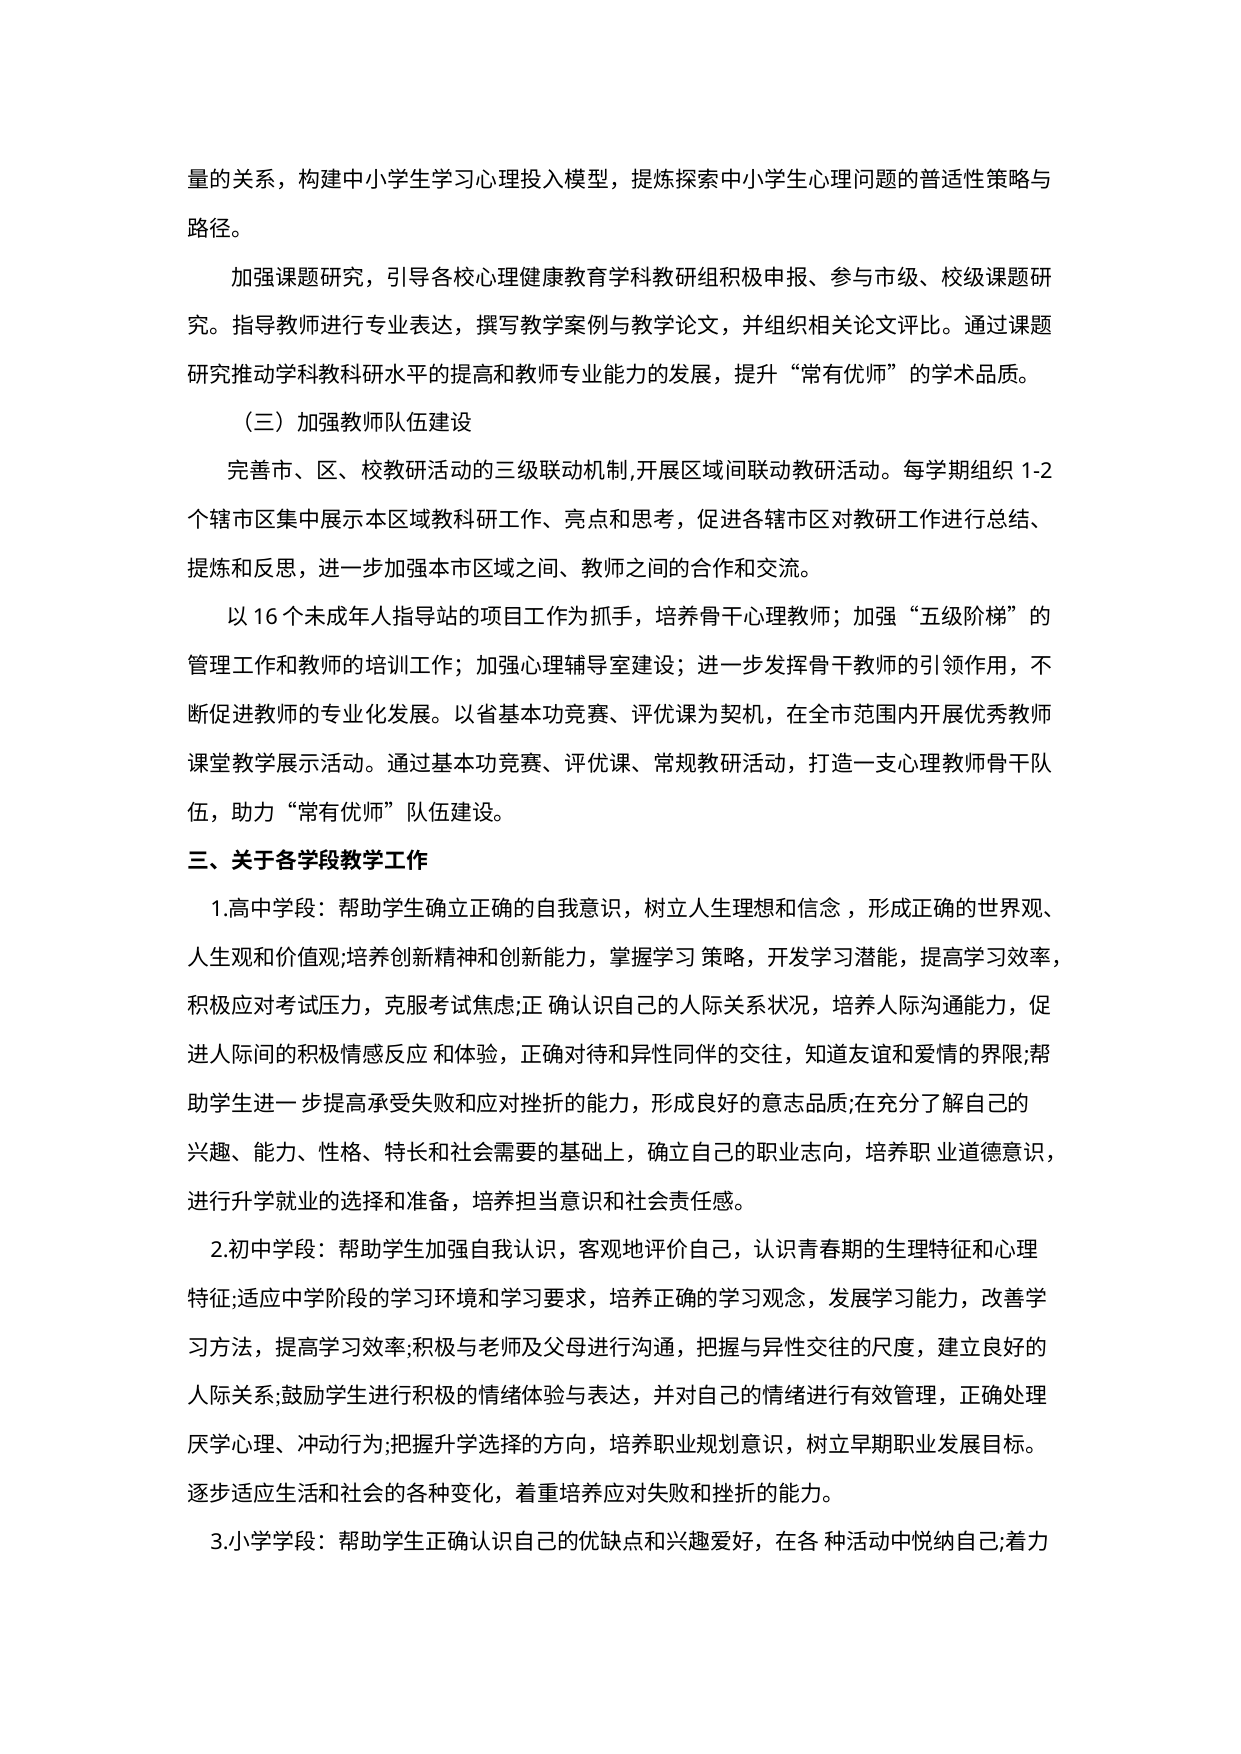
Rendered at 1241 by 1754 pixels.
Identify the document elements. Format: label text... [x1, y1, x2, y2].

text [187, 1524, 1053, 1556]
text 三、关于各学段教学工作 [187, 842, 1053, 875]
text 加强课题研究，引导各校心理健康教育学科教研组积极申报、参与市级、校级课题研究。指导教师进行专业表达，撰写教学案例与教学论文，并组织相关论文评比。通过课题研究推动学科教科研水平的提高和教师专业能力的发展，提升“常有优师”的学术品质。 [187, 259, 1053, 389]
text 以16个未成年人指导站的项目工作为抓手，培养骨干心理教师；加强“五级阶梯”的管理工作和教师的培训工作；加强心理辅导室建设；进一步发挥骨干教师的引领作用，不断促进教师的专业化发展。以省基本功竞赛、评优课为契机，在全市范围内开展优秀教师课堂教学展示活动。通过基本功竞赛、评优课、常规教研活动，打造一支心理教师骨干队伍，助力“常有优师”队伍建设。 [187, 599, 1053, 827]
text 2.初中学段：帮助学生加强自我认识，客观地评价自己，认识青春期的生理特征和心理特征;适应中学阶段的学习环境和学习要求，培养正确的学习观念，发展学习能力，改善学习方法，提高学习效率;积极与老师及父母进行沟通，把握与异性交往的尺度，建立良好的人际关系;鼓励学生进行积极的情绪体验与表达，并对自己的情绪进行有效管理，正确处理厌学心理、冲动行为;把握升学选择的方向，培养职业规划意识，树立早期职业发展目标。逐步适应生活和社会的各种变化，着重培养应对失败和挫折的能力。 [187, 1232, 1053, 1508]
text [187, 162, 1053, 243]
text 1.高中学段：帮助学生确立正确的自我意识，树立人生理想和信念 ，形成正确的世界观、人生观和价值观;培养创新精神和创新能力，掌握学习 策略，开发学习潜能，提高学习效率，积极应对考试压力，克服考试焦虑;正 确认识自己的人际关系状况，培养人际沟通能力，促进人际间的积极情感反应 和体验，正确对待和异性同伴的交往，知道友谊和爱情的界限;帮助学生进一 步提高承受失败和应对挫折的能力，形成良好的意志品质;在充分了解自己的 兴趣、能力、性格、特长和社会需要的基础上，确立自己的职业志向，培养职 业道德意识，进行升学就业的选择和准备，培养担当意识和社会责任感。 [187, 891, 1053, 1216]
text （三）加强教师队伍建设 [187, 405, 1053, 437]
text 完善市、区、校教研活动的三级联动机制,开展区域间联动教研活动。每学期组织1-2个辖市区集中展示本区域教科研工作、亮点和思考，促进各辖市区对教研工作进行总结、提炼和反思，进一步加强本市区域之间、教师之间的合作和交流。 [187, 453, 1053, 583]
